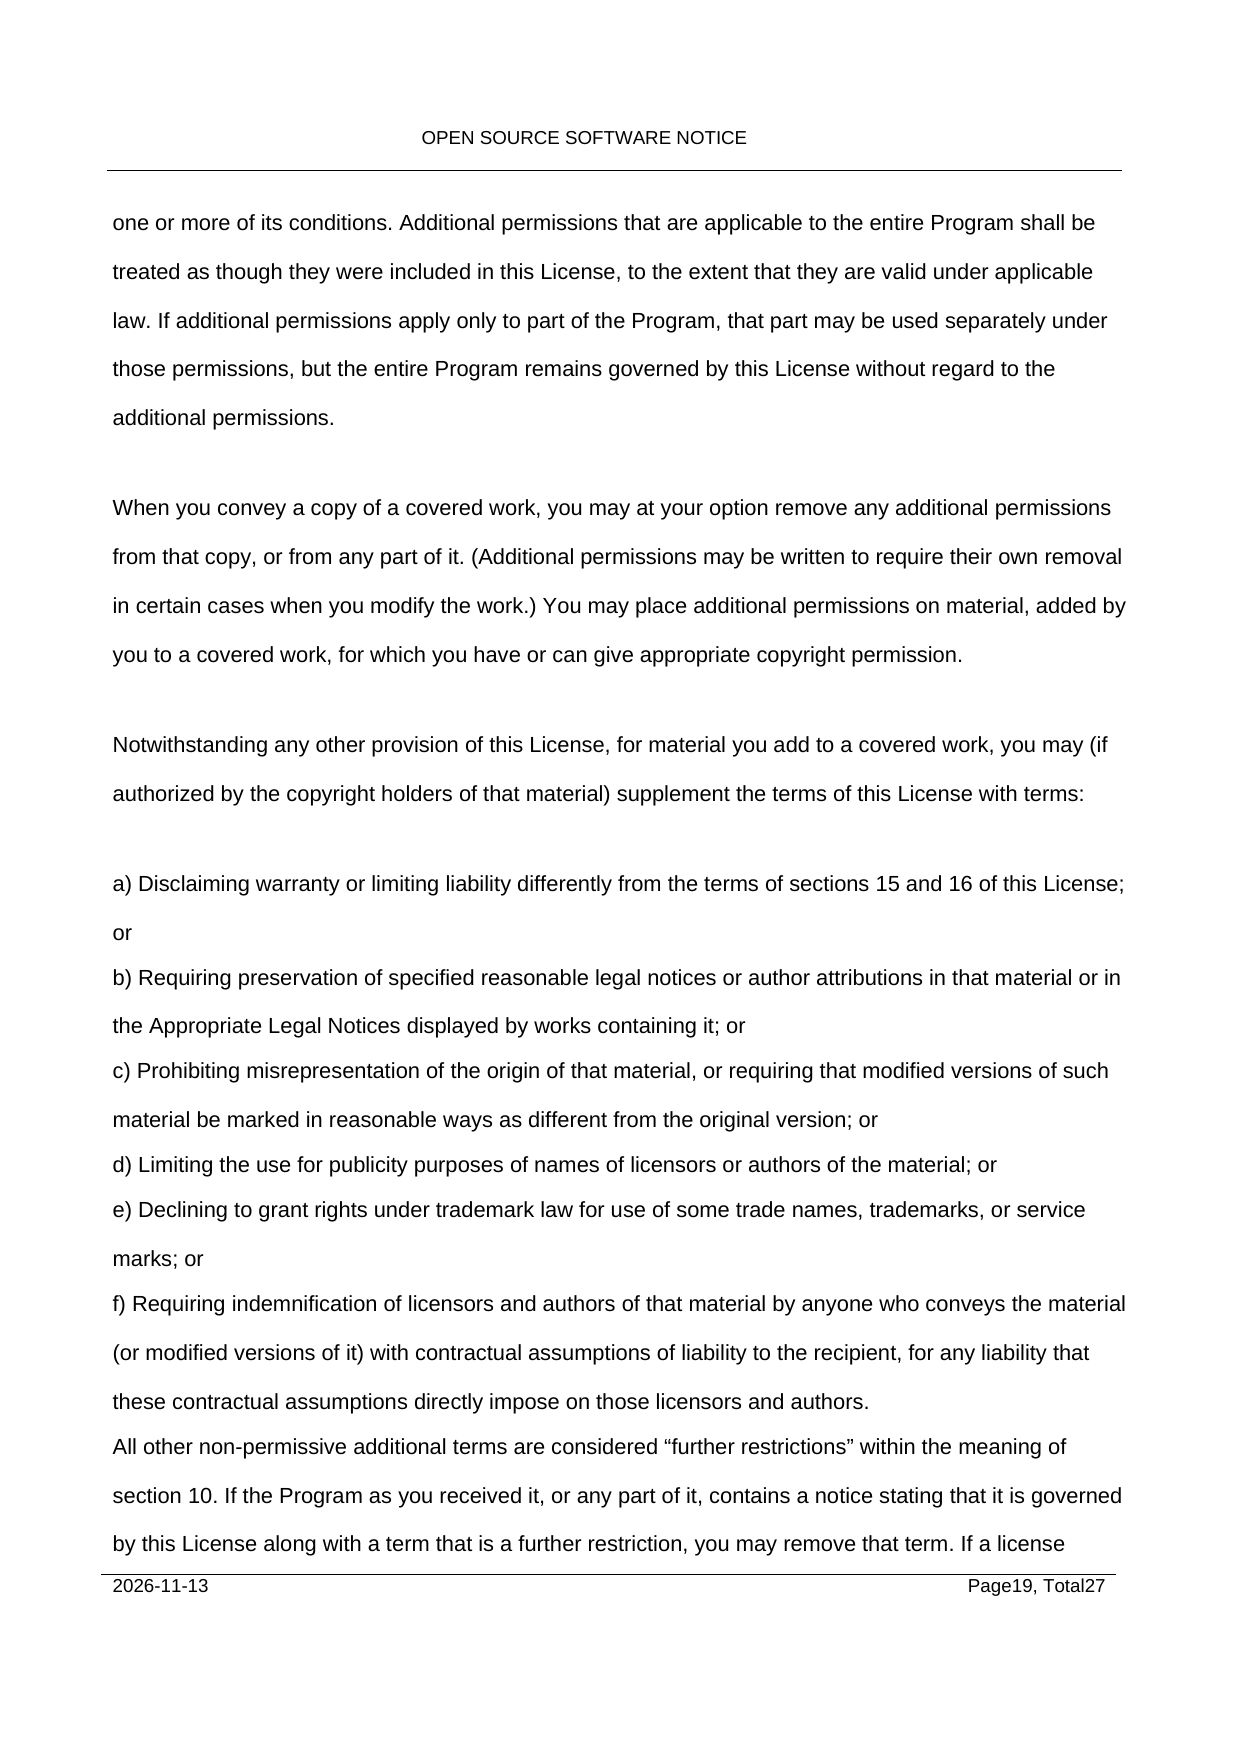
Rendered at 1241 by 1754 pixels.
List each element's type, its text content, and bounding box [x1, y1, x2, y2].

text b) Requiring preservation of specified reasonable legal notices or author attributions in that material or in the Appropriate Legal Notices displayed by works containing it; or [112, 961, 1128, 1042]
text c) Prohibiting misrepresentation of the origin of that material, or requiring that modified versions of such material be marked in reasonable ways as different from the original version; or [112, 1055, 1128, 1136]
text e) Declining to grant rights under trademark law for use of some trade names, trademarks, or service marks; or [112, 1194, 1128, 1275]
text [112, 206, 1128, 434]
text Notwithstanding any other provision of this License, for material you add to a covered work, you may (if authorized by the copyright holders of that material) supplement the terms of this License with terms: [112, 728, 1128, 809]
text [112, 1430, 1128, 1560]
text a) Disclaiming warranty or limiting liability differently from the terms of sections 15 and 16 of this License; or [112, 867, 1128, 948]
text When you convey a copy of a covered work, you may at your option remove any additional permissions from that copy, or from any part of it. (Additional permissions may be written to require their own removal in certain cases when you modify the work.) You may place additional permissions on material, added by you to a covered work, for which you have or can give appropriate copyright permission. [112, 492, 1128, 670]
text d) Limiting the use for publicity purposes of names of licensors or authors of the material; or [112, 1148, 1128, 1181]
text f) Requiring indemnification of licensors and authors of that material by anyone who conveys the material (or modified versions of it) with contractual assumptions of liability to the recipient, for any liability that these contractual assumptions directly impose on those licensors and authors. [112, 1287, 1128, 1417]
